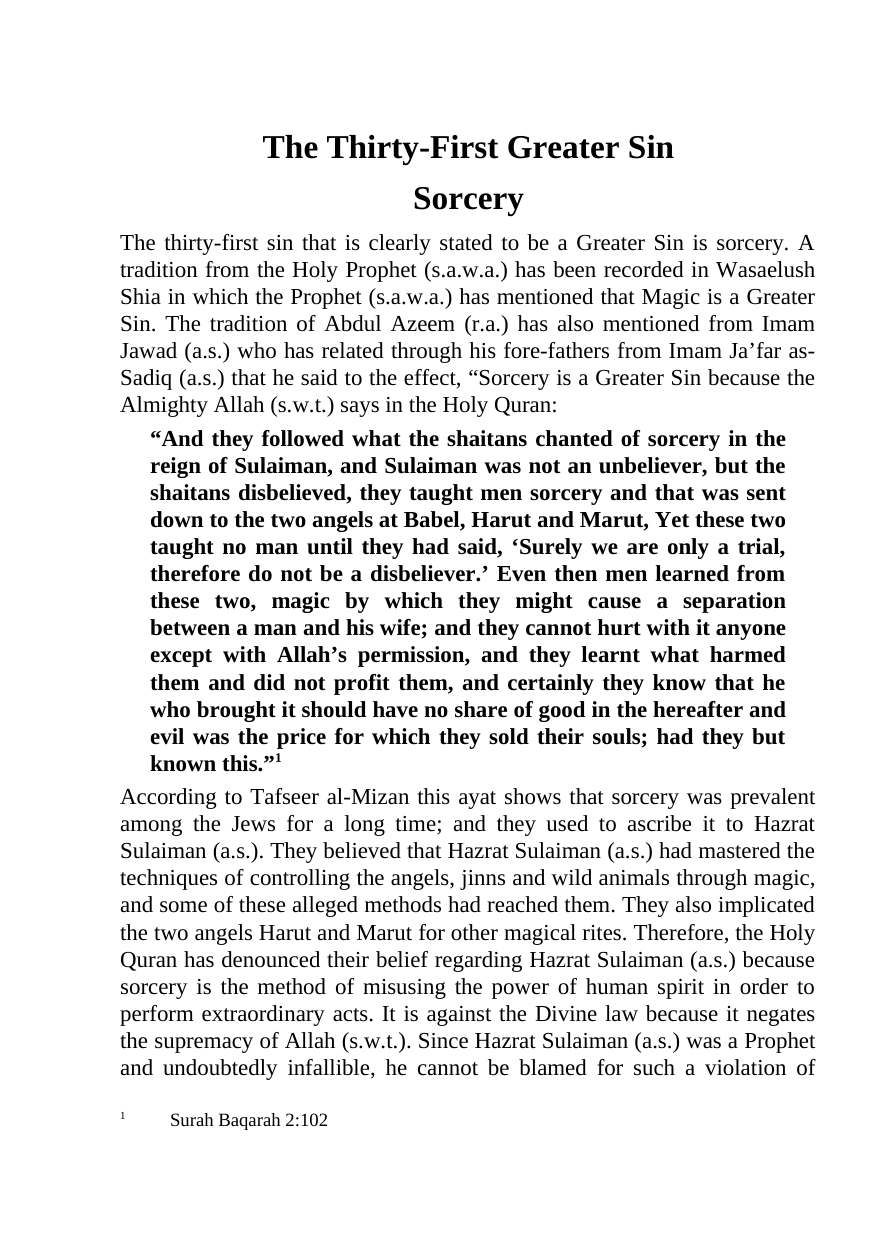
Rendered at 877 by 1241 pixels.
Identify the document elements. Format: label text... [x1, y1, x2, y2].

text “And they followed what the shaitans chanted of sorcery in the reign of Sulaiman, and Sulaiman was not an unbeliever, but the shaitans disbelieved, they taught men sorcery and that was sent down to the two angels at Babel, Harut and Marut, Yet these two taught no man until they had said, ‘Surely we are only a trial, therefore do not be a disbeliever.’ Even then men learned from these two, magic by which they might cause a separation between a man and his wife; and they cannot hurt with it anyone except with Allah’s permission, and they learnt what harmed them and did not profit them, and certainly they know that he who brought it should have no share of good in the hereafter and evil was the price for which they sold their souls; had they but known this.” [150, 424, 787, 777]
text The thirty-first sin that is clearly stated to be a Greater Sin is sorcery. A tradition from the Holy Prophet (s.a.w.a.) has been recorded in Wasaelush Shia in which the Prophet (s.a.w.a.) has mentioned that Magic is a Greater Sin. The tradition of Abdul Azeem (r.a.) has also mentioned from Imam Jawad (a.s.) who has related through his fore-fathers from Imam Ja’far as-Sadiq (a.s.) that he said to the effect, “Sorcery is a Greater Sin because the Almighty Allah (s.w.t.) says in the Holy Quran: [120, 229, 817, 418]
subtitle Sorcery [120, 178, 817, 216]
subtitle The Thirty-First Greater Sin [120, 127, 817, 165]
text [120, 783, 817, 1081]
